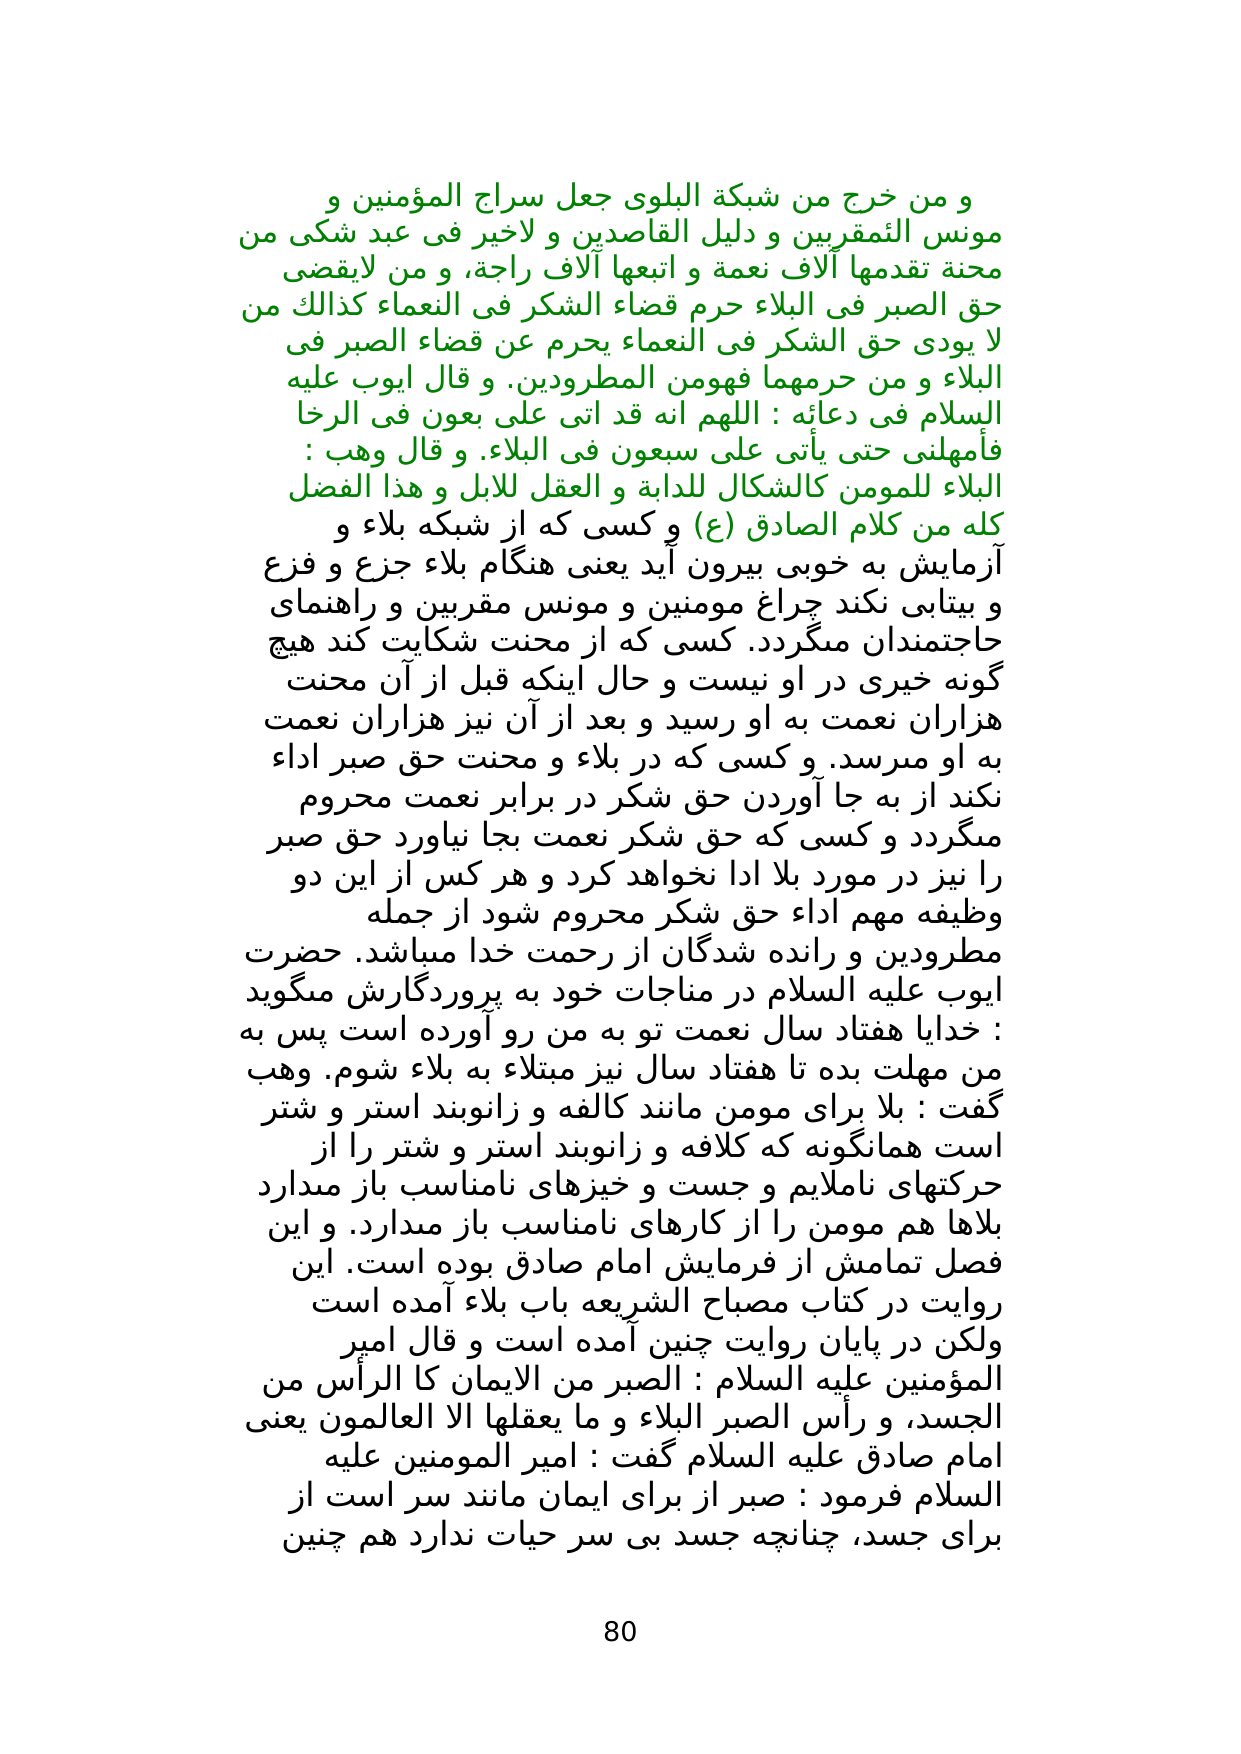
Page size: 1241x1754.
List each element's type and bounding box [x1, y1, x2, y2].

text [236, 177, 1004, 1553]
